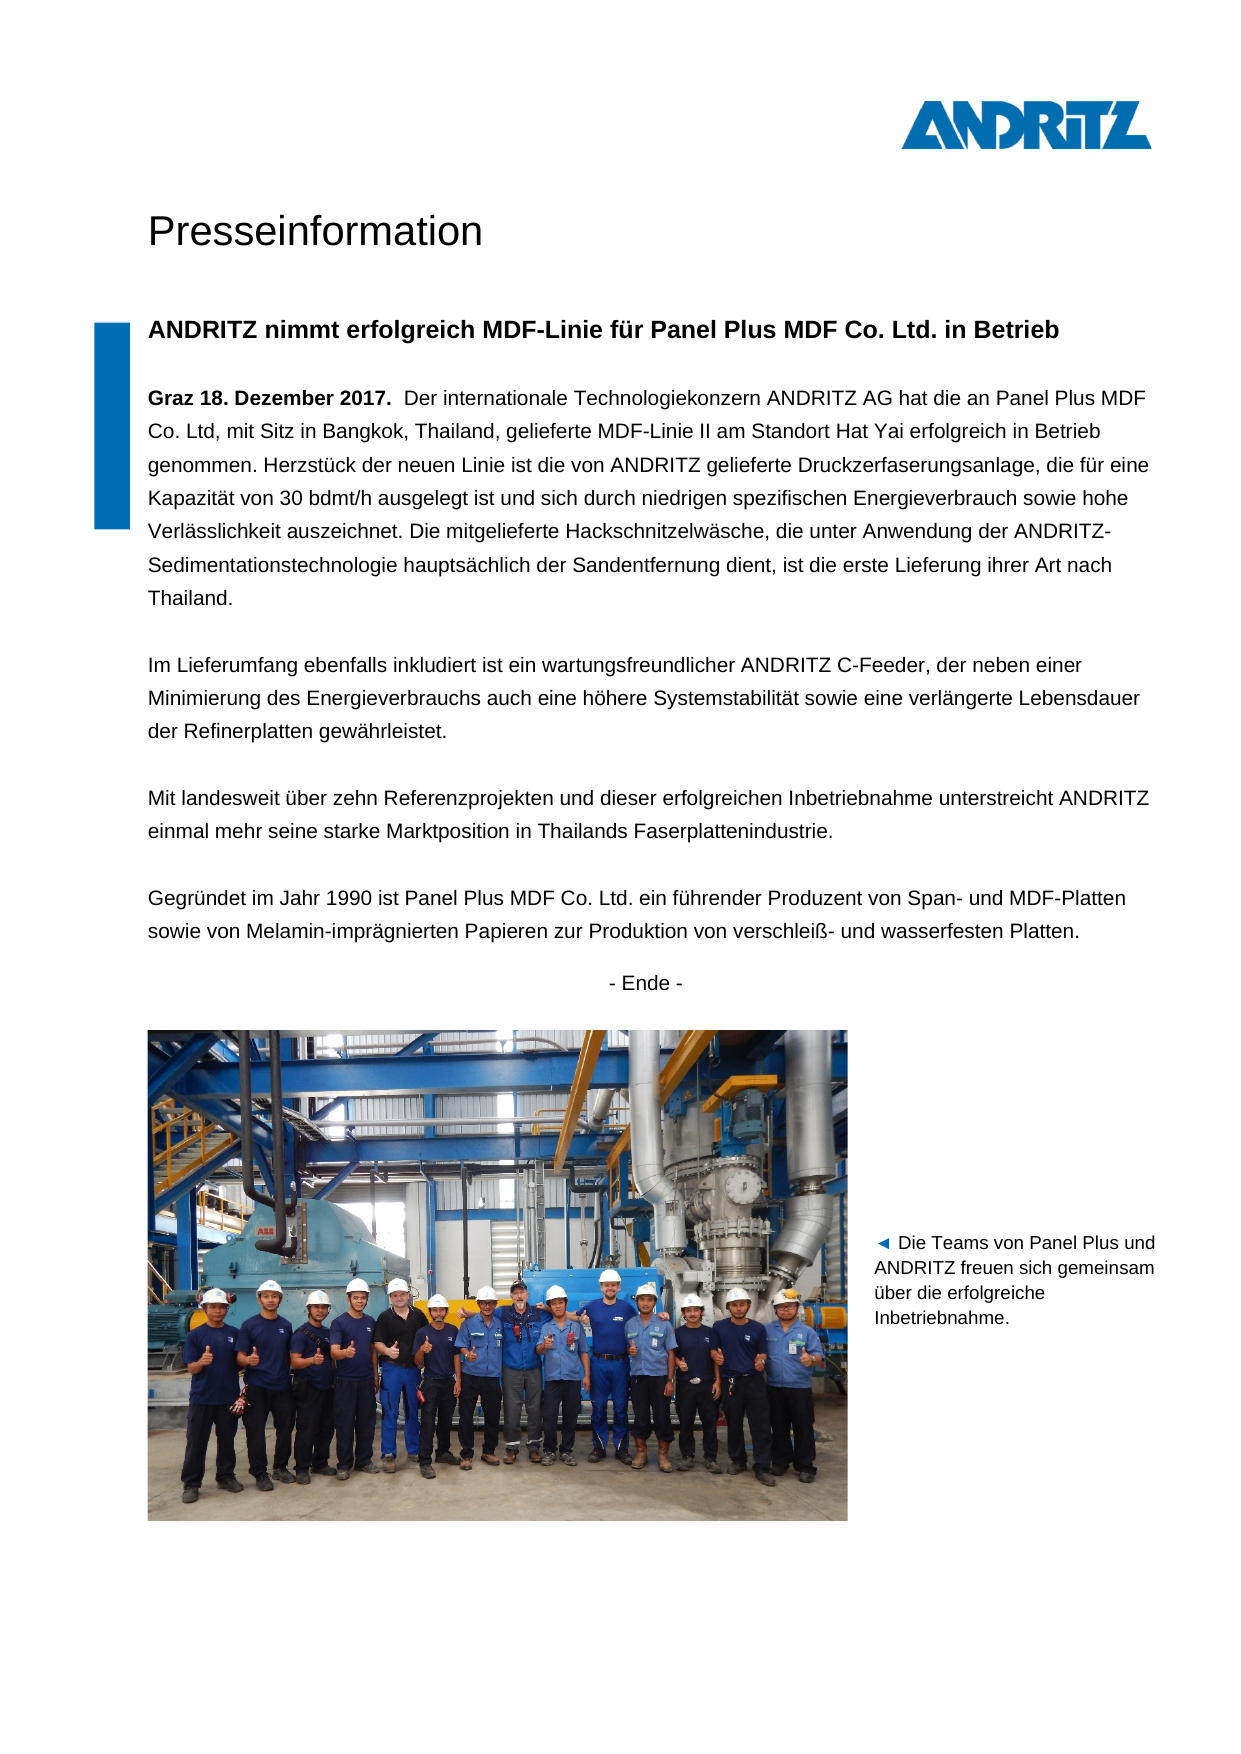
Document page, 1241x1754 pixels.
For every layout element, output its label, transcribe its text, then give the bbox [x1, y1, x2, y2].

text Graz 18. Dezember 2017. Der internationale Technologiekonzern ANDRITZ AG hat die an Panel Plus MDF Co. Ltd, mit Sitz in Bangkok, Thailand, gelieferte MDF-Linie II am Standort Hat Yai erfolgreich in Betrieb genommen. Herzstück der neuen Linie ist die von ANDRITZ gelieferte Druckzerfaserungsanlage, die für eine Kapazität von 30 bdmt/h ausgelegt ist und sich durch niedrigen spezifischen Energieverbrauch sowie hohe Verlässlichkeit auszeichnet. Die mitgelieferte Hackschnitzelwäsche, die unter Anwendung der ANDRITZ-Sedimentationstechnologie hauptsächlich der Sandentfernung dient, ist die erste Lieferung ihrer Art nach Thailand. [148, 379, 1152, 612]
text - Ende - [148, 970, 1144, 995]
text Andritz nimmt erfolgreich MDF-Linie für Panel Plus MDF Co. Ltd. in Betrieb [148, 312, 1152, 345]
text Gegründet im Jahr 1990 ist Panel Plus MDF Co. Ltd. ein führender Produzent von Span- und MDF-Platten sowie von Melamin-imprägnierten Papieren zur Produktion von verschleiß- und wasserfesten Platten. [148, 879, 1152, 945]
text Im Lieferumfang ebenfalls inkludiert ist ein wartungsfreundlicher ANDRITZ C-Feeder, der neben einer Minimierung des Energieverbrauchs auch eine höhere Systemstabilität sowie eine verlängerte Lebensdauer der Refinerplatten gewährleistet. [148, 645, 1152, 745]
title Presseinformation [148, 207, 1152, 255]
picture [147, 1030, 848, 1521]
text Mit landesweit über zehn Referenzprojekten und dieser erfolgreichen Inbetriebnahme unterstreicht ANDRITZ einmal mehr seine starke Marktposition in Thailands Faserplattenindustrie. [148, 779, 1152, 845]
picture [901, 101, 1152, 149]
